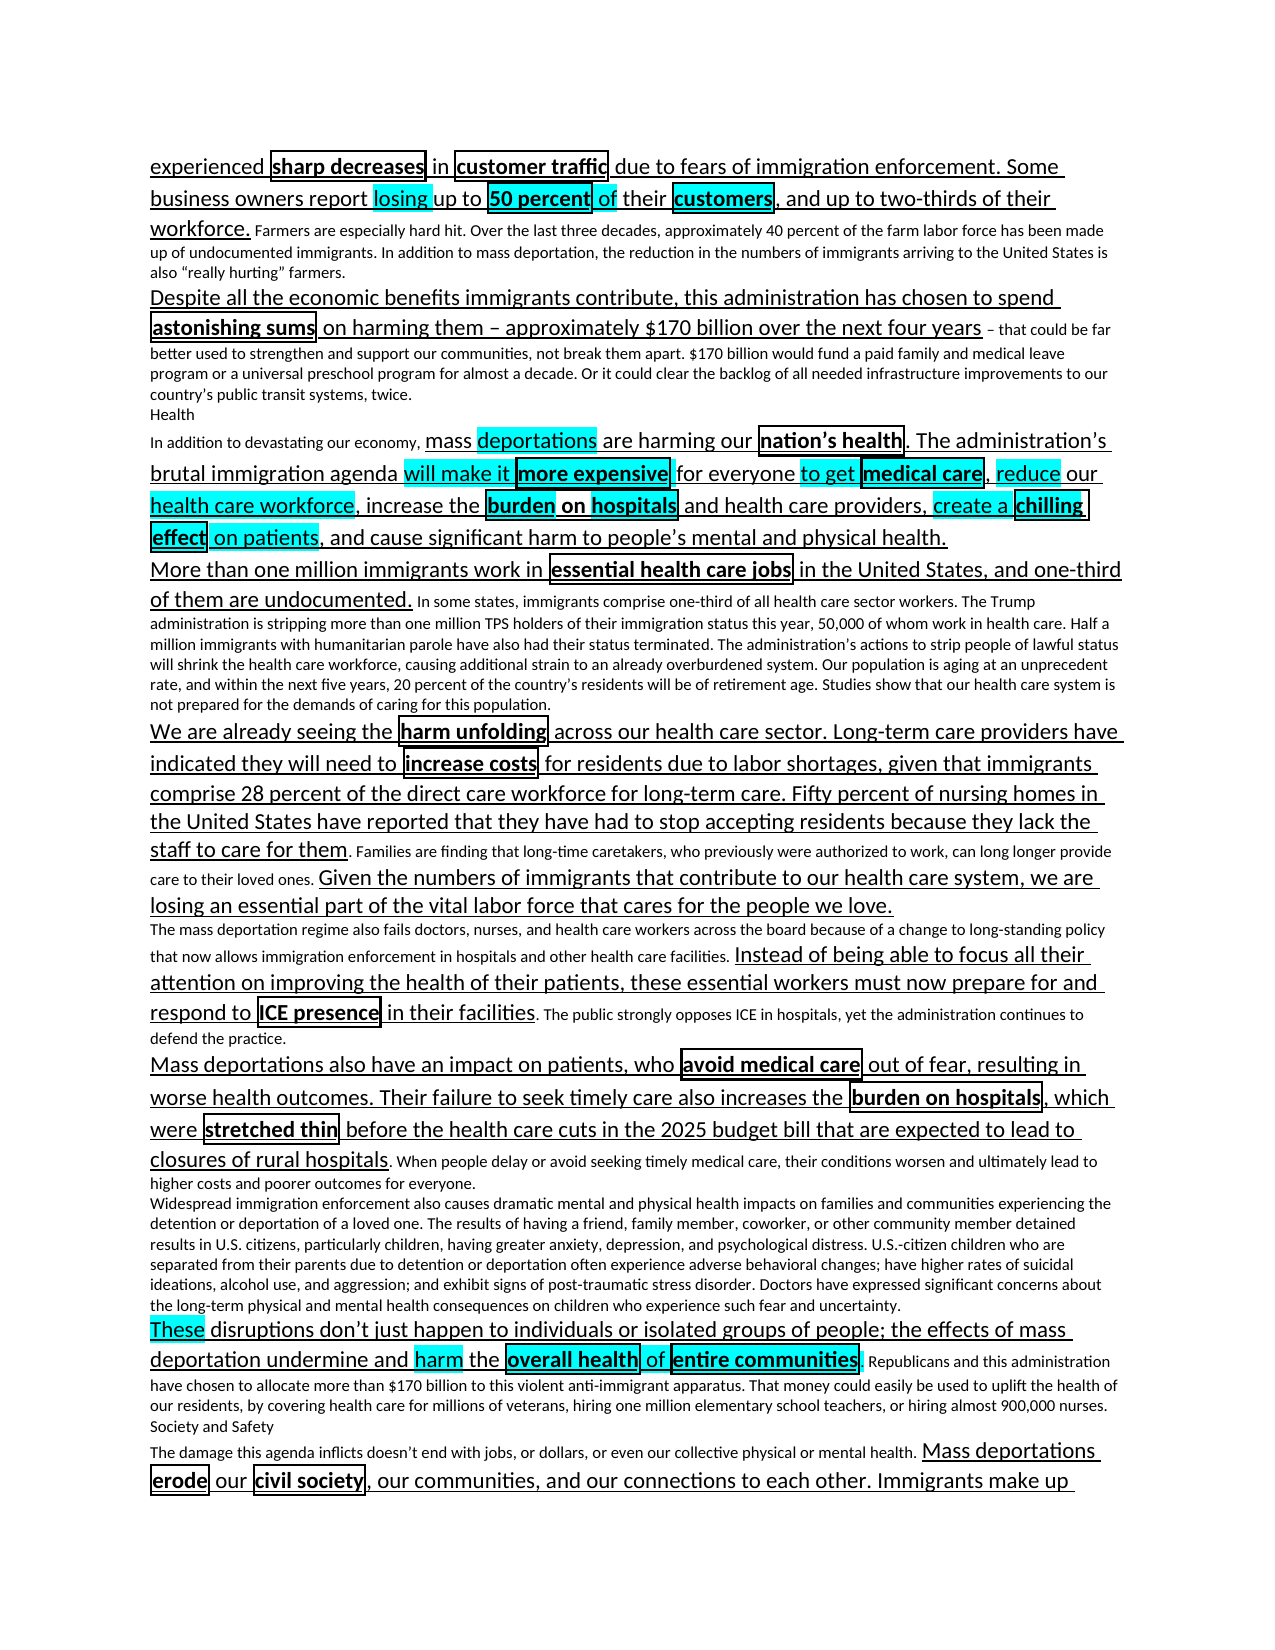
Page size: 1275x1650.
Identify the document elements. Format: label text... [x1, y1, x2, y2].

text Despite all the economic benefits immigrants contribute, this administration has chosen to spend astonishing sums on harming them – approximately $170 billion over the next four years – that could be far better used to strengthen and support our communities, not break them apart. $170 billion would fund a paid family and medical leave program or a universal preschool program for almost a decade. Or it could clear the backlog of all needed infrastructure improvements to our country’s public transit systems, twice. [150, 283, 1125, 404]
text In addition to devastating our economy, mass deportations are harming our nation’s health. The administration’s brutal immigration agenda will make it more expensive for everyone to get medical care, reduce our health care workforce, increase the burden on hospitals and health care providers, create a chilling effect on patients, and cause significant harm to people’s mental and physical health. [150, 424, 1125, 553]
text We are already seeing the harm unfolding across our health care sector. Long-term care providers have indicated they will need to increase costs for residents due to labor shortages, given that immigrants comprise 28 percent of the direct care workforce for long-term care. Fifty percent of nursing homes in the United States have reported that they have had to stop accepting residents because they lack the staff to care for them. Families are finding that long-time caretakers, who previously were authorized to work, can long longer provide care to their loved ones. Given the numbers of immigrants that contribute to our health care system, we are losing an essential part of the vital labor force that cares for the people we love. [150, 715, 1125, 919]
text Health [150, 404, 1125, 424]
text Mass deportations also have an impact on patients, who avoid medical care out of fear, resulting in worse health outcomes. Their failure to seek timely care also increases the burden on hospitals, which were stretched thin before the health care cuts in the 2025 budget bill that are expected to lead to closures of rural hospitals. When people delay or avoid seeking timely medical care, their conditions worsen and ultimately lead to higher costs and poorer outcomes for everyone. [150, 1048, 1125, 1193]
text These disruptions don’t just happen to individuals or isolated groups of people; the effects of mass deportation undermine and harm the overall health of entire communities. Republicans and this administration have chosen to allocate more than $170 billion to this violent anti-immigrant apparatus. That money could easily be used to uplift the health of our residents, by covering health care for millions of veterans, hiring one million elementary school teachers, or hiring almost 900,000 nurses. [150, 1315, 1125, 1416]
text Society and Safety [150, 1416, 1125, 1436]
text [150, 1436, 1125, 1496]
text More than one million immigrants work in essential health care jobs in the United States, and one-third of them are undocumented. In some states, immigrants comprise one-third of all health care sector workers. The Trump administration is stripping more than one million TPS holders of their immigration status this year, 50,000 of whom work in health care. Half a million immigrants with humanitarian parole have also had their status terminated. The administration’s actions to strip people of lawful status will shrink the health care workforce, causing additional strain to an already overburdened system. Our population is aging at an unprecedent rate, and within the next five years, 20 percent of the country’s residents will be of retirement age. Studies show that our health care system is not prepared for the demands of caring for this population. [150, 553, 1125, 715]
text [150, 150, 1125, 283]
text The mass deportation regime also fails doctors, nurses, and health care workers across the board because of a change to long-standing policy that now allows immigration enforcement in hospitals and other health care facilities. Instead of being able to focus all their attention on improving the health of their patients, these essential workers must now prepare for and respond to ICE presence in their facilities. The public strongly opposes ICE in hospitals, yet the administration continues to defend the practice. [150, 919, 1125, 1048]
text Widespread immigration enforcement also causes dramatic mental and physical health impacts on families and communities experiencing the detention or deportation of a loved one. The results of having a friend, family member, coworker, or other community member detained results in U.S. citizens, particularly children, having greater anxiety, depression, and psychological distress. U.S.-citizen children who are separated from their parents due to detention or deportation often experience adverse behavioral changes; have higher rates of suicidal ideations, alcohol use, and aggression; and exhibit signs of post-traumatic stress disorder. Doctors have expressed significant concerns about the long-term physical and mental health consequences on children who experience such fear and uncertainty. [150, 1193, 1125, 1315]
